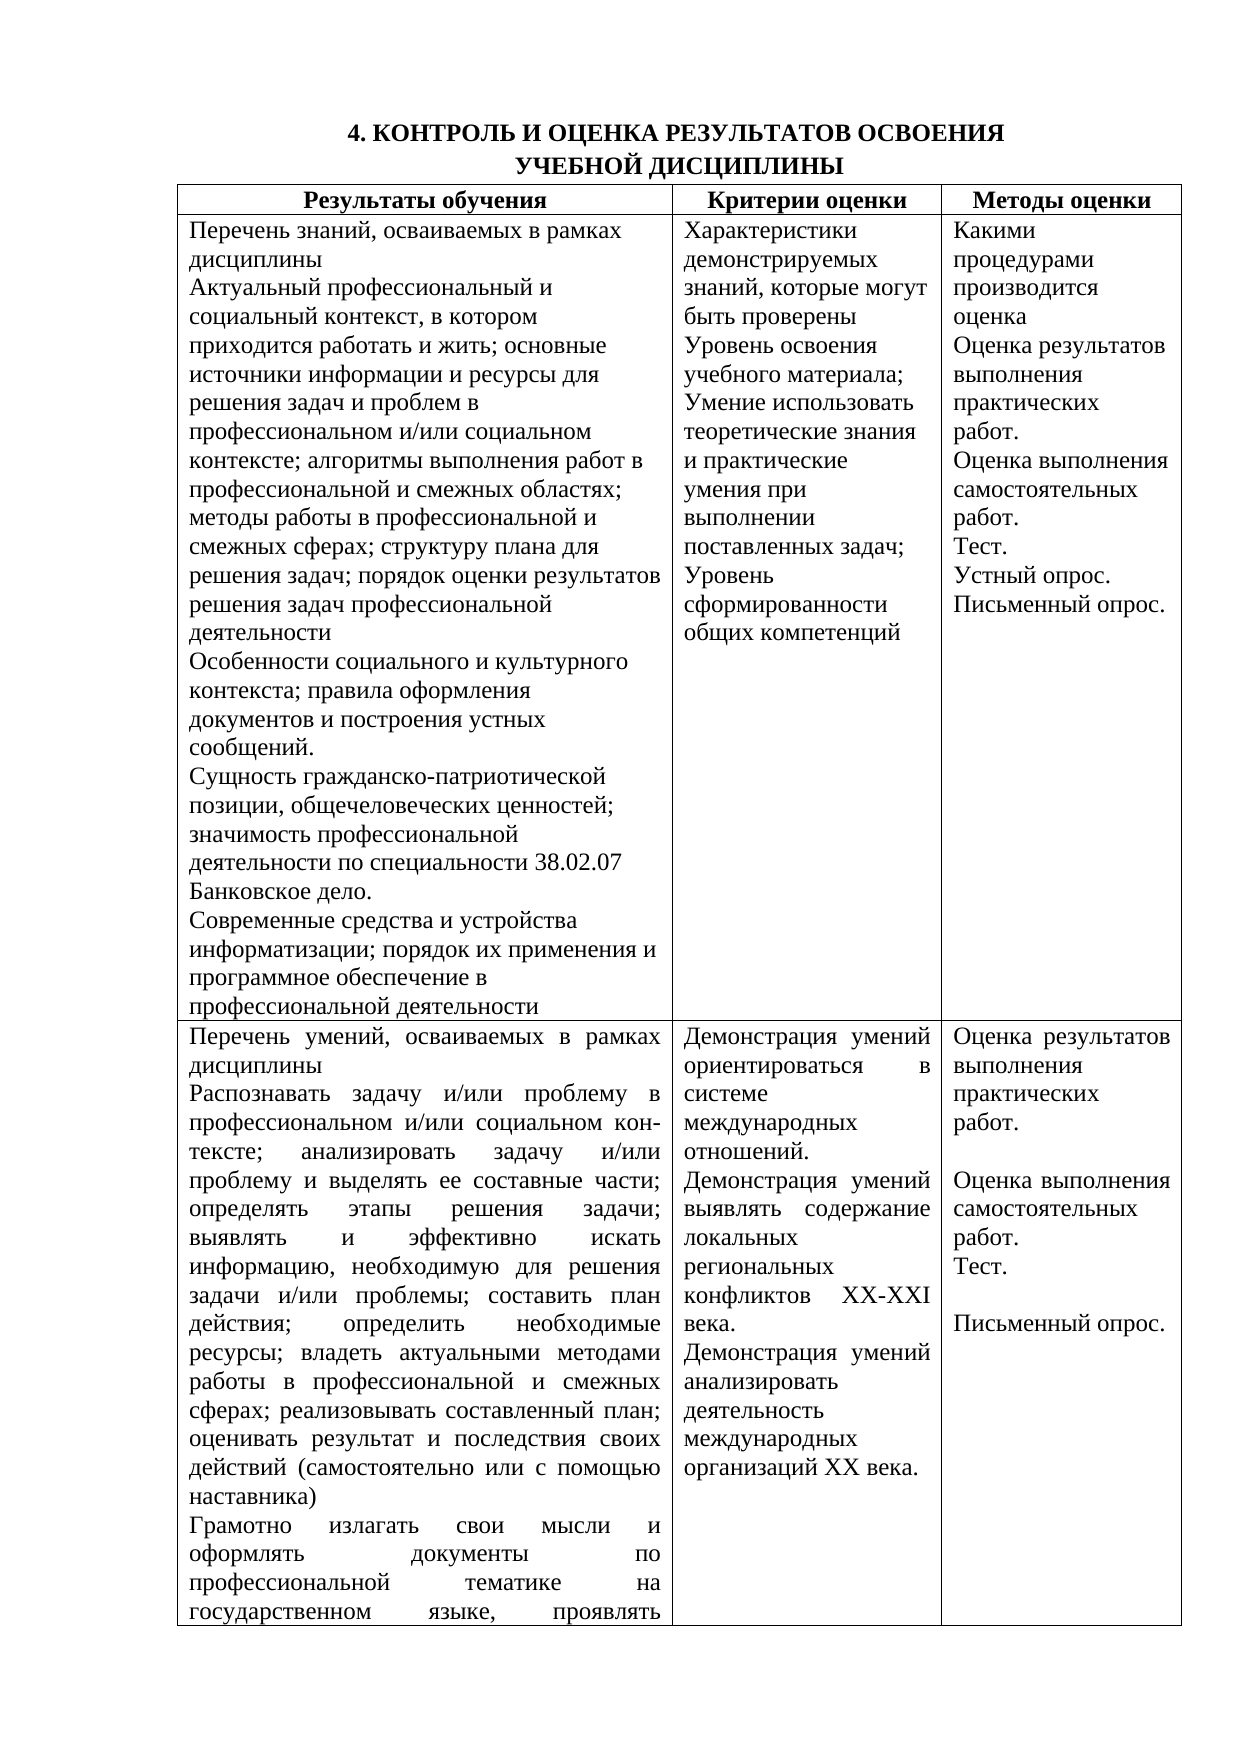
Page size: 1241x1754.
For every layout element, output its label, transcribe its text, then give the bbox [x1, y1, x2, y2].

table_header Методы оценки [942, 185, 1181, 214]
table_cell Характеристики демонстрируемых знаний, которые могут быть проверены Уровень освоения учебного материала; Умение использовать теоретические знания и практические умения при выполнении поставленных задач; Уровень сформированности общих компетенций [673, 215, 941, 1020]
table_cell Какими процедурами производится оценка Оценка результатов выполнения практических работ. Оценка выполнения самостоятельных работ. Тест. Устный опрос. Письменный опрос. [942, 215, 1181, 1020]
table_header Результаты обучения [178, 185, 672, 214]
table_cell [673, 1021, 941, 1625]
table_cell Перечень знаний, осваиваемых в рамках дисциплины Актуальный профессиональный и социальный контекст, в котором приходится работать и жить; основные источники информации и ресурсы для решения задач и проблем в профессиональном и/или социальном контексте; алгоритмы выполнения работ в профессиональной и смежных областях; методы работы в профессиональной и смежных сферах; структуру плана для решения задач; порядок оценки результатов решения задач профессиональной деятельности Особенности социального и культурного контекста; правила оформления документов и построения устных сообщений. Сущность гражданско-патриотической позиции, общечеловеческих ценностей; значимость профессиональной деятельности по специальности 38.02.07 Банковское дело. Современные средства и устройства информатизации; порядок их применения и программное обеспечение в профессиональной деятельности [178, 215, 672, 1020]
text 4. КОНТРОЛЬ И ОЦЕНКА РЕЗУЛЬТАТОВ ОСВОЕНИЯ УЧЕБНОЙ ДИСЦИПЛИНЫ [177, 118, 1181, 180]
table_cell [942, 1021, 1181, 1625]
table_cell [178, 1021, 672, 1625]
table_header Критерии оценки [673, 185, 941, 214]
